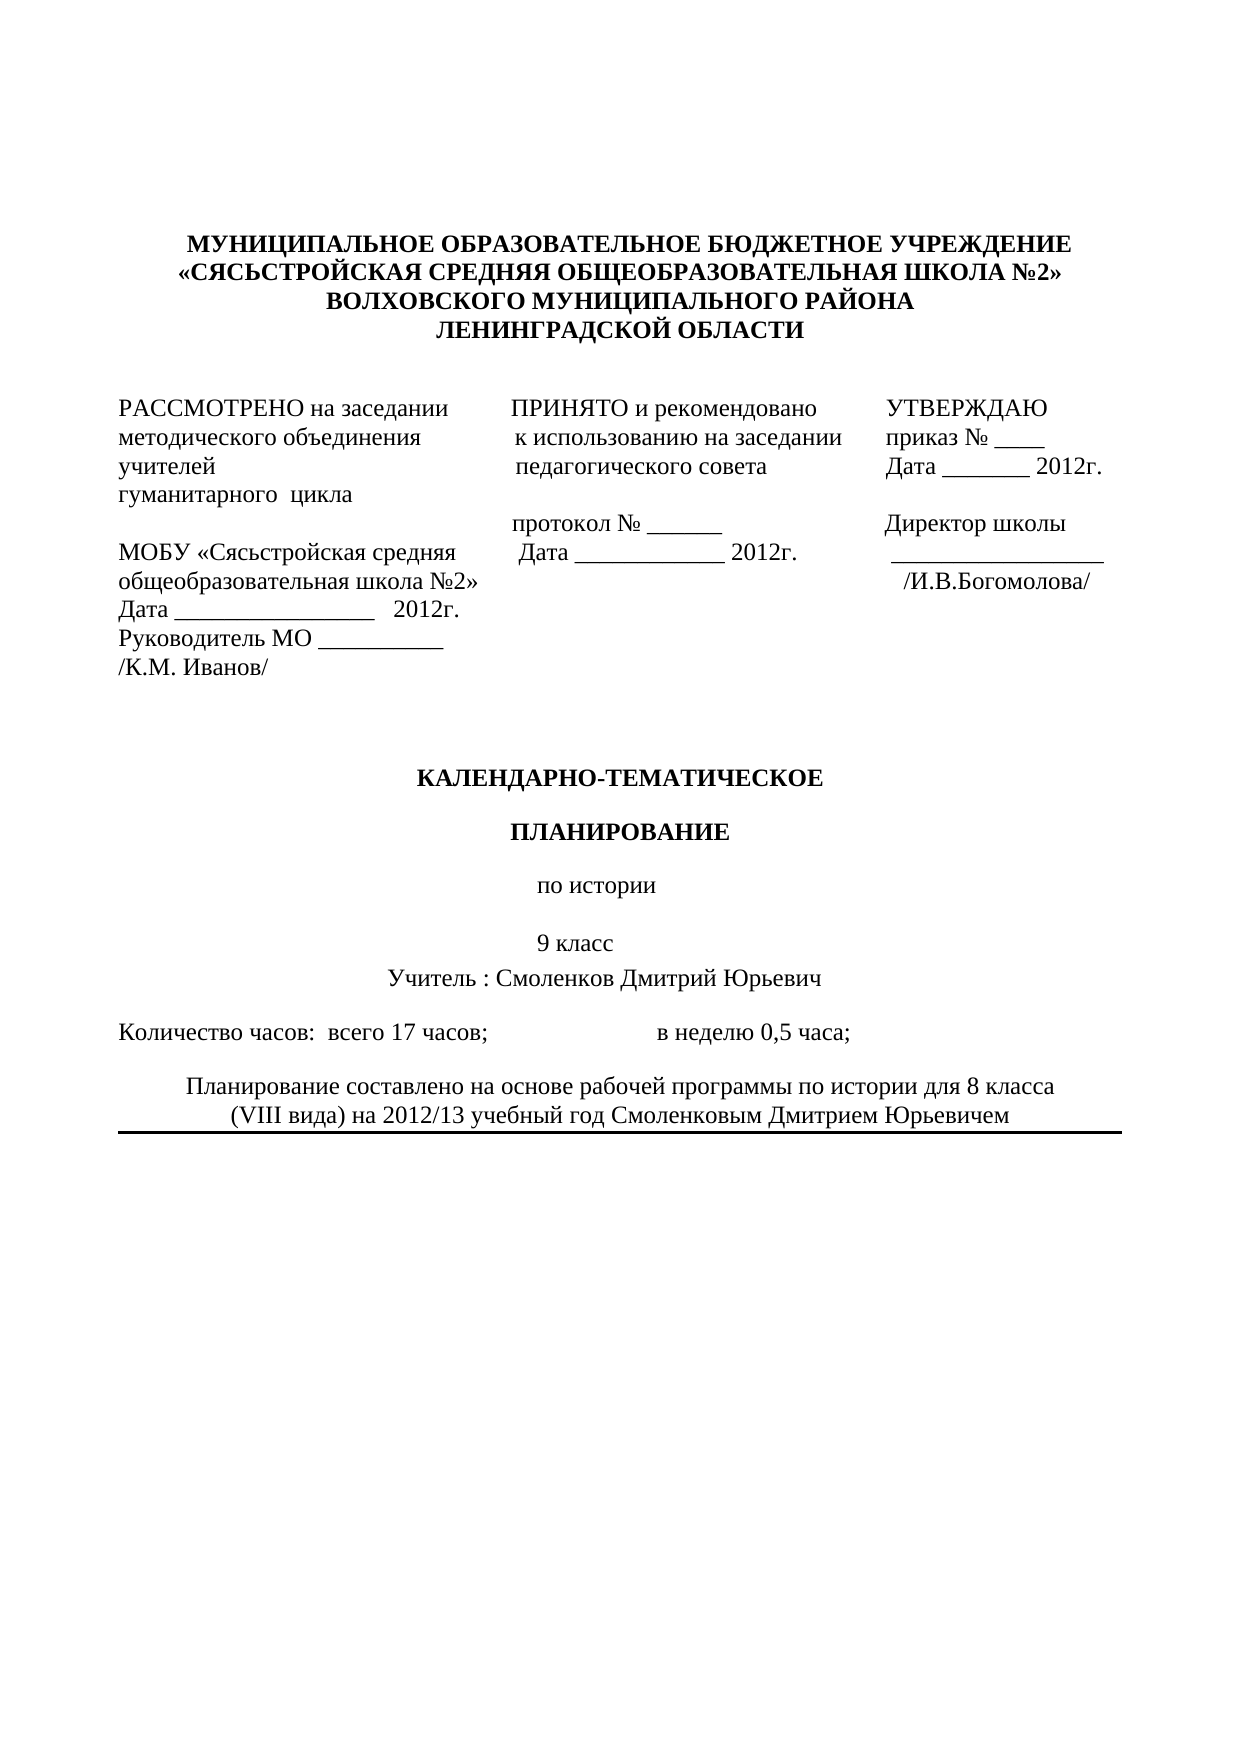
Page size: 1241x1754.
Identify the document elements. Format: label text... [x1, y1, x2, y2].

text общеобразовательная школа №2» /И.В.Богомолова/ [118, 566, 1122, 594]
text ВОЛХОВСКОГО МУНИЦИПАЛЬНОГО РАЙОНА [118, 286, 1122, 315]
text /К.М. Иванов/ [118, 652, 1122, 681]
text Руководитель МО __________ [118, 623, 1122, 652]
text Учитель : Смоленков Дмитрий Юрьевич [118, 963, 1122, 992]
text ПЛАНИРОВАНИЕ [118, 817, 1122, 845]
text методического объединения к использованию на заседании приказ № ____ [118, 422, 1122, 451]
subtitle 9 класс [118, 928, 1122, 957]
text протокол № ______ Директор школы МОБУ «Сясьстройская средняя Дата ____________ 2012г. _________________ [118, 508, 1122, 566]
subtitle Планирование составлено на основе рабочей программы по истории для 8 класса [118, 1071, 1122, 1100]
subtitle (VIII вида) на 2012/13 учебный год Смоленковым Дмитрием Юрьевичем [118, 1100, 1122, 1131]
text по истории [118, 870, 1122, 899]
text Количество часов: всего 17 часов; в неделю 0,5 часа; [118, 1017, 1122, 1046]
text МУНИЦИПАЛЬНОЕ ОБРАЗОВАТЕЛЬНОЕ БЮДЖЕТНОЕ УЧРЕЖДЕНИЕ [118, 229, 1122, 257]
text КАЛЕНДАРНО-ТЕМАТИЧЕСКОЕ [118, 763, 1122, 791]
text РАССМОТРЕНО на заседании ПРИНЯТО и рекомендовано УТВЕРЖДАЮ [118, 393, 1122, 422]
text Дата ________________ 2012г. [118, 594, 1122, 623]
text «СЯСЬСТРОЙСКАЯ СРЕДНЯЯ ОБЩЕОБРАЗОВАТЕЛЬНАЯ ШКОЛА №2» [118, 257, 1122, 286]
text ЛЕНИНГРАДСКОЙ ОБЛАСТИ [118, 315, 1122, 344]
text учителей педагогического совета Дата _______ 2012г. гуманитарного цикла [118, 451, 1122, 508]
